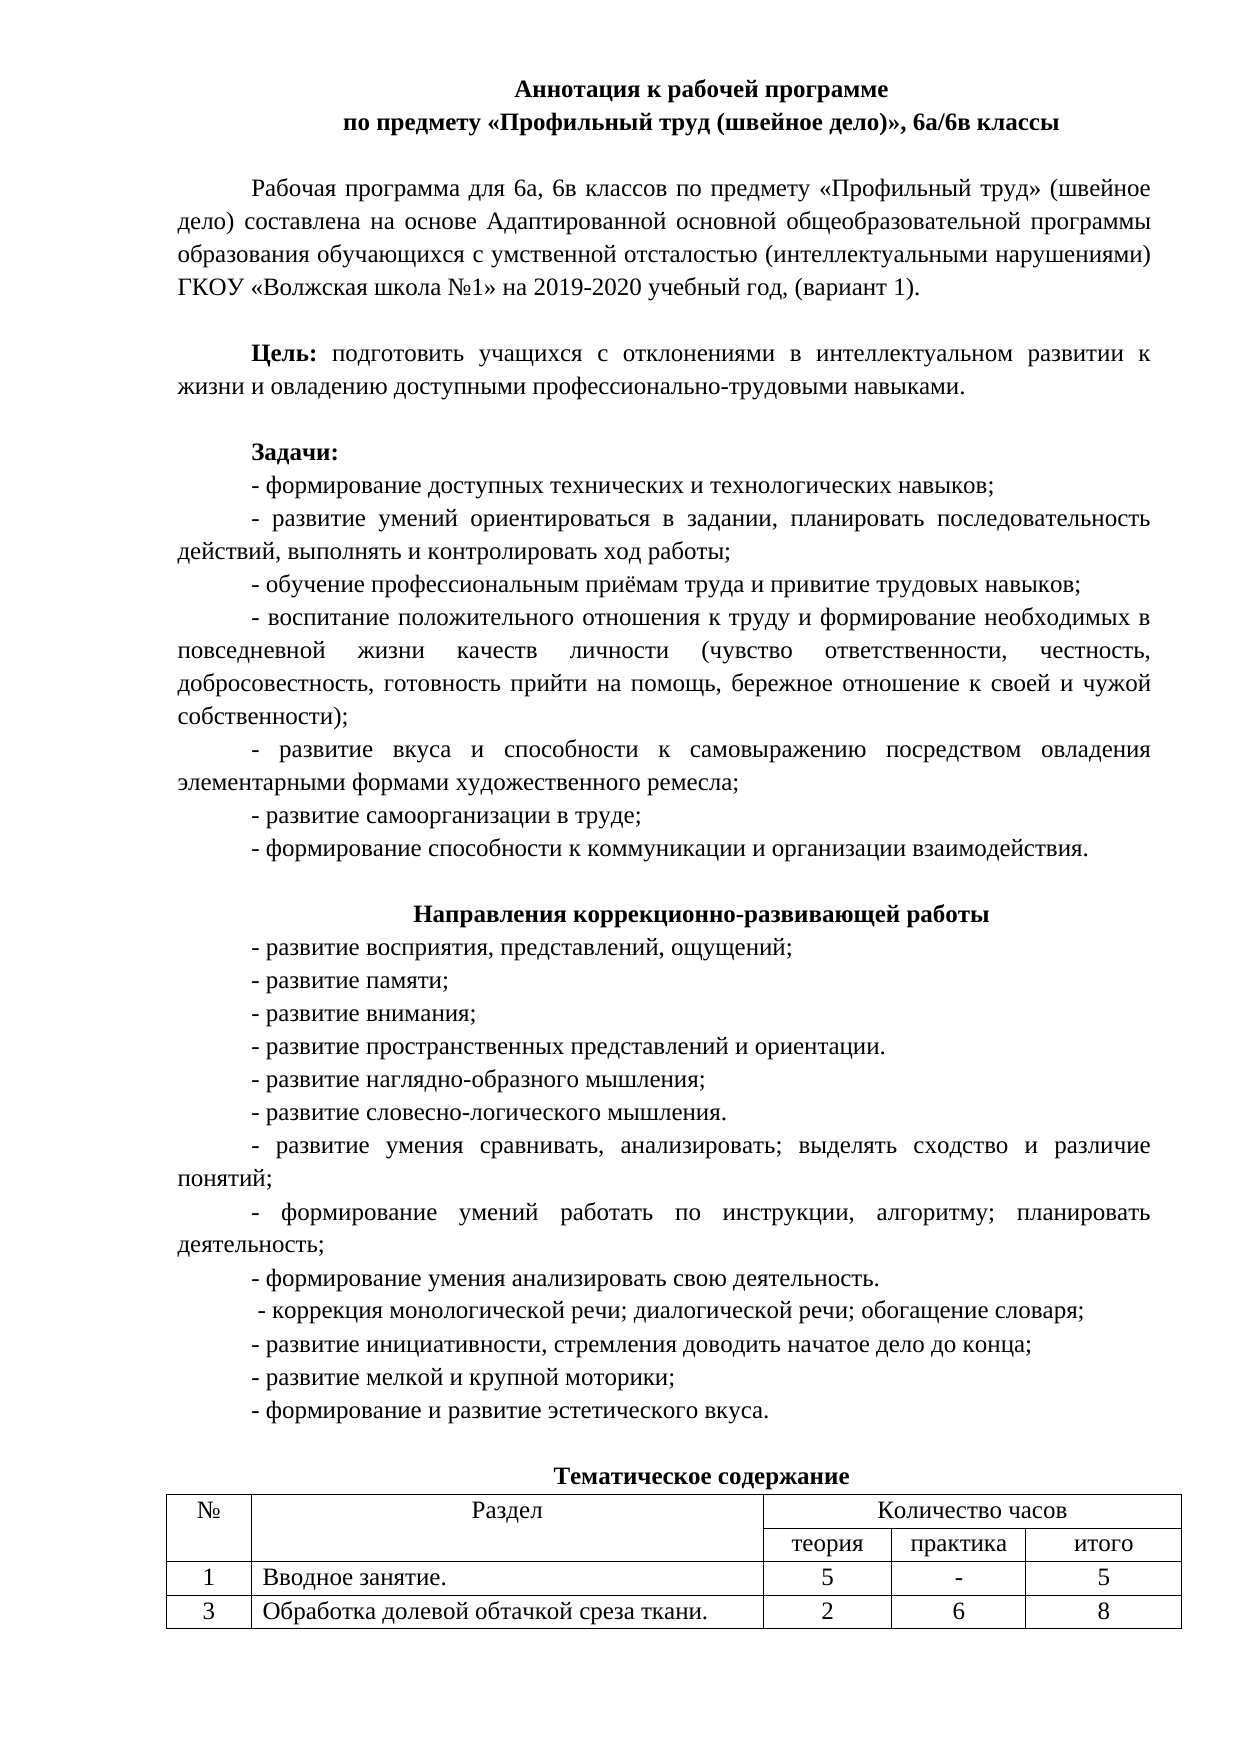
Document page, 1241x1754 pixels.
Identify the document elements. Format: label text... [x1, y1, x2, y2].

table_header № [167, 1495, 251, 1561]
table_cell 5 [1026, 1562, 1181, 1595]
text - формирование умения анализировать свою деятельность. [177, 1263, 1152, 1291]
text - развитие умений ориентироваться в задании, планировать последовательность действий, выполнять и контролировать ход работы; [177, 503, 1152, 565]
text по предмету «Профильный труд (швейное дело)», 6а/6в классы [177, 107, 1152, 136]
table_cell 2 [764, 1596, 891, 1628]
text - формирование способности к коммуникации и организации взаимодействия. [177, 833, 1152, 862]
text - формирование и развитие эстетического вкуса. [177, 1395, 1152, 1423]
text Аннотация к рабочей программе [177, 74, 1152, 103]
table_cell Вводное занятие. [252, 1562, 763, 1595]
text - развитие инициативности, стремления доводить начатое дело до конца; [177, 1329, 1152, 1357]
text - развитие восприятия, представлений, ощущений; [177, 932, 1152, 961]
text - обучение профессиональным приёмам труда и привитие трудовых навыков; [177, 569, 1152, 598]
table_cell практика [892, 1529, 1025, 1561]
text - развитие наглядно-образного мышления; [177, 1064, 1152, 1093]
table_cell теория [764, 1529, 891, 1561]
text - коррекция монологической речи; диалогической речи; обогащение словаря; [177, 1296, 1152, 1324]
text - развитие памяти; [177, 965, 1152, 994]
text - развитие пространственных представлений и ориентации. [177, 1031, 1152, 1060]
list - развитие словесно-логического мышления. [177, 1097, 1152, 1126]
text Задачи: [177, 437, 1152, 466]
text - развитие мелкой и крупной моторики; [177, 1362, 1152, 1390]
text - развитие внимания; [177, 998, 1152, 1027]
table_cell - [892, 1562, 1025, 1595]
text Рабочая программа для 6а, 6в классов по предмету «Профильный труд» (швейное дело) составлена на основе Адаптированной основной общеобразовательной программы образования обучающихся с умственной отсталостью (интеллектуальными нарушениями) ГКОУ «Волжская школа №1» на 2019-2020 учебный год, (вариант 1). [177, 173, 1152, 301]
table_header Раздел [252, 1495, 763, 1561]
text - воспитание положительного отношения к труду и формирование необходимых в повседневной жизни качеств личности (чувство ответственности, честность, добросовестность, готовность прийти на помощь, бережное отношение к своей и чужой собственности); [177, 602, 1152, 730]
table_cell 8 [1026, 1596, 1181, 1628]
table_cell 3 [167, 1596, 251, 1628]
table_cell 5 [764, 1562, 891, 1595]
text Тематическое содержание [177, 1461, 1152, 1489]
text - развитие вкуса и способности к самовыражению посредством овладения элементарными формами художественного ремесла; [177, 734, 1152, 796]
table_cell 1 [167, 1562, 251, 1595]
text Цель: подготовить учащихся с отклонениями в интеллектуальном развитии к жизни и овладению доступными профессионально-трудовыми навыками. [177, 338, 1152, 400]
table_cell Обработка долевой обтачкой среза ткани. [252, 1596, 763, 1628]
list - формирование умений работать по инструкции, алгоритму; планировать деятельность; [177, 1197, 1152, 1258]
list - развитие умения сравнивать, анализировать; выделять сходство и различие понятий; [177, 1131, 1152, 1192]
text - формирование доступных технических и технологических навыков; [177, 470, 1152, 499]
table_cell итого [1026, 1529, 1181, 1561]
text Направления коррекционно-развивающей работы [177, 899, 1152, 928]
table_cell 6 [892, 1596, 1025, 1628]
text - развитие самоорганизации в труде; [177, 800, 1152, 829]
table_header Количество часов [764, 1495, 1181, 1527]
